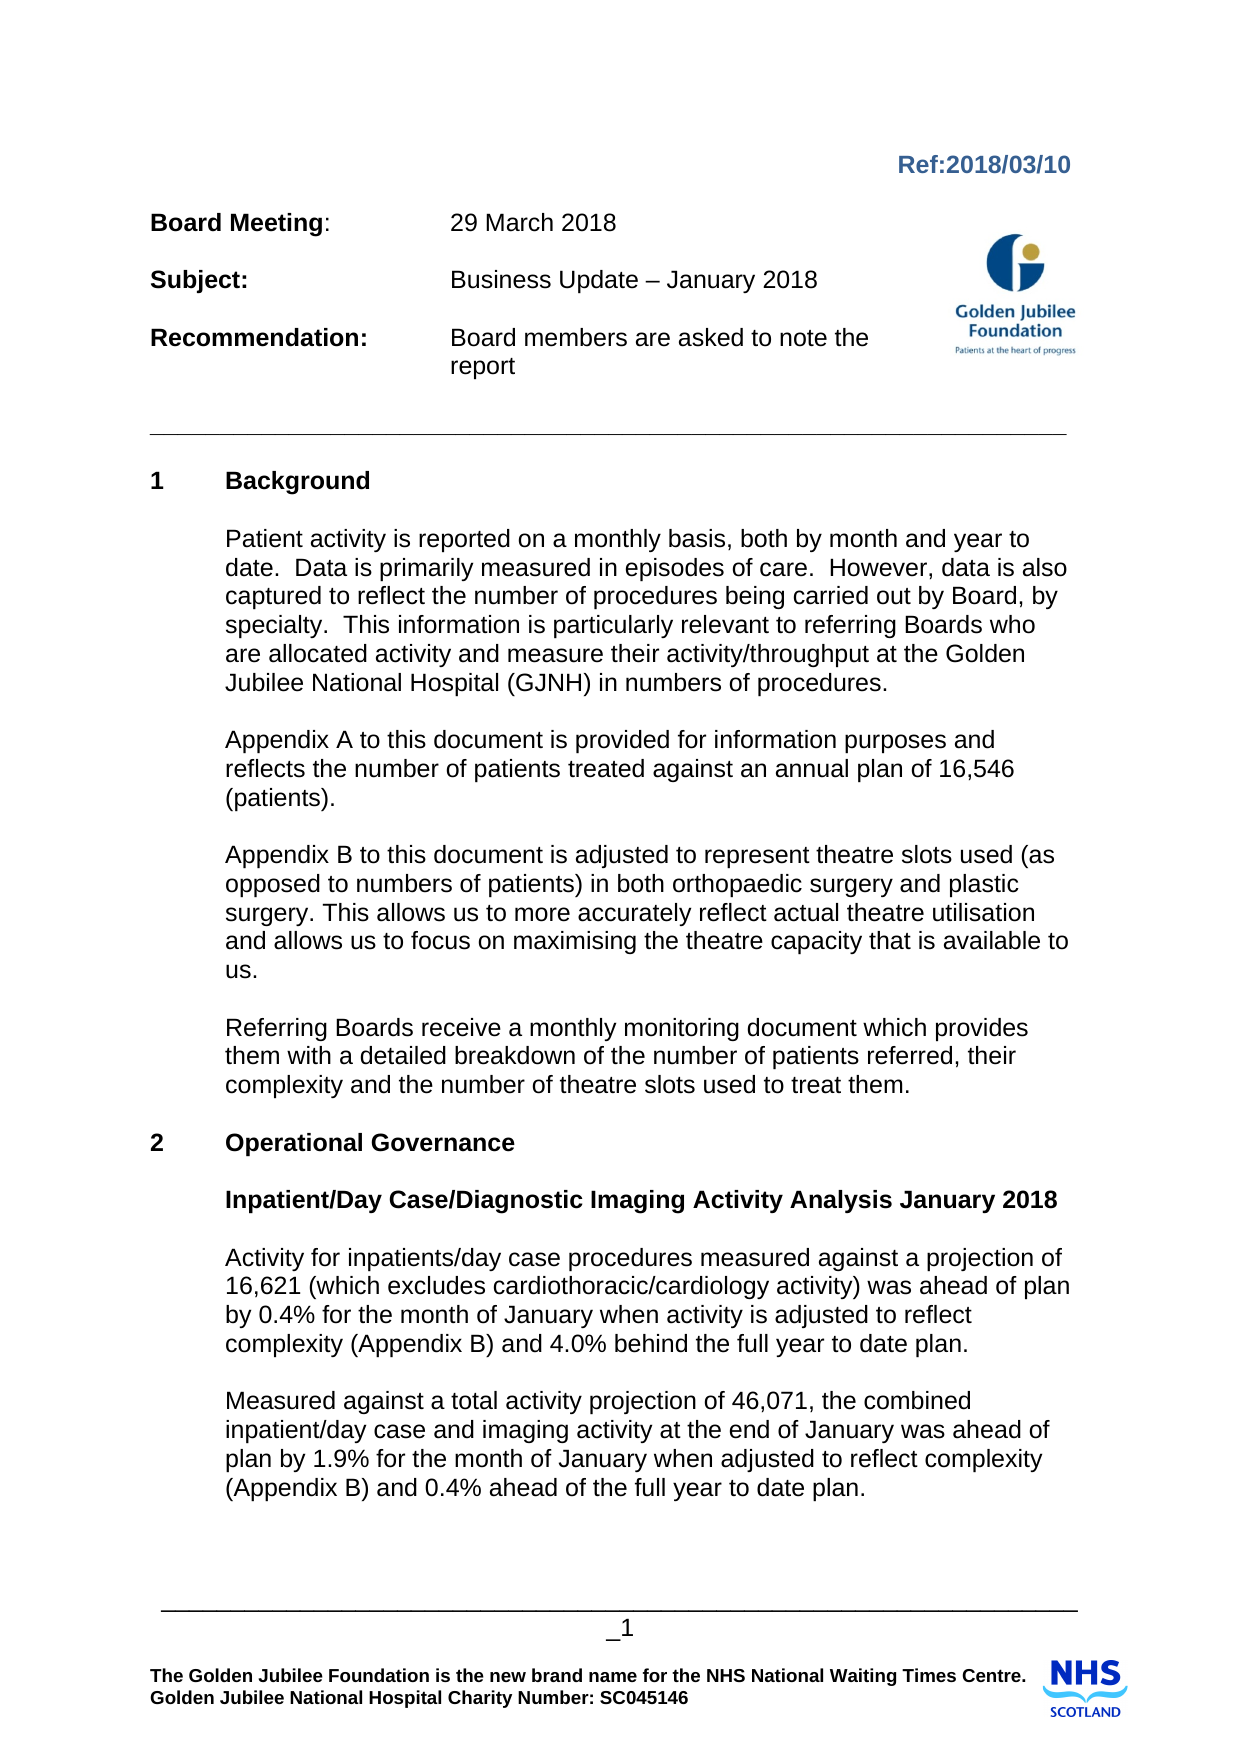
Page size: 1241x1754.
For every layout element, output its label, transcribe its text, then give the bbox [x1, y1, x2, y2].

text Appendix B to this document is adjusted to represent theatre slots used (as opposed to numbers of patients) in both orthopaedic surgery and plastic surgery. This allows us to more accurately reflect actual theatre utilisation and allows us to focus on maximising the theatre capacity that is available to us. [225, 840, 1071, 984]
text Subject: Business Update – January 2018 [150, 265, 921, 294]
text __________________________________________________________________ [150, 409, 1095, 437]
text Measured against a total activity projection of 46,071, the combined inpatient/day case and imaging activity at the end of January was ahead of plan by 1.9% for the month of January when adjusted to reflect complexity (Appendix B) and 0.4% ahead of the full year to date plan. [225, 1386, 1090, 1501]
text Appendix A to this document is provided for information purposes and reflects the number of patients treated against an annual plan of 16,546 (patients). [225, 725, 1071, 811]
picture [1042, 1660, 1128, 1717]
text Inpatient/Day Case/Diagnostic Imaging Activity Analysis January 2018 [225, 1185, 1090, 1214]
text Referring Boards receive a monthly monitoring document which provides them with a detailed breakdown of the number of patients referred, their complexity and the number of theatre slots used to treat them. [225, 1012, 1071, 1099]
text Activity for inpatients/day case procedures measured against a projection of 16,621 (which excludes cardiothoracic/cardiology activity) was ahead of plan by 0.4% for the month of January when activity is adjusted to reflect complexity (Appendix B) and 4.0% behind the full year to date plan. [225, 1242, 1090, 1357]
text Patient activity is reported on a monthly basis, both by month and year to date. Data is primarily measured in episodes of care. However, data is also captured to reflect the number of procedures being carried out by Board, by specialty. This information is particularly relevant to referring Boards who are allocated activity and measure their activity/throughput at the Golden Jubilee National Hospital (GJNH) in numbers of procedures. [225, 524, 1071, 696]
text 2 Operational Governance [112, 1127, 1090, 1156]
subtitle Board Meeting: 29 March 2018 [150, 207, 921, 236]
text 1 Background [112, 466, 1090, 495]
picture [921, 203, 1110, 391]
text Recommendation: Board members are asked to note the report [150, 322, 921, 380]
text Ref:2018/03/10 [94, 150, 1071, 179]
